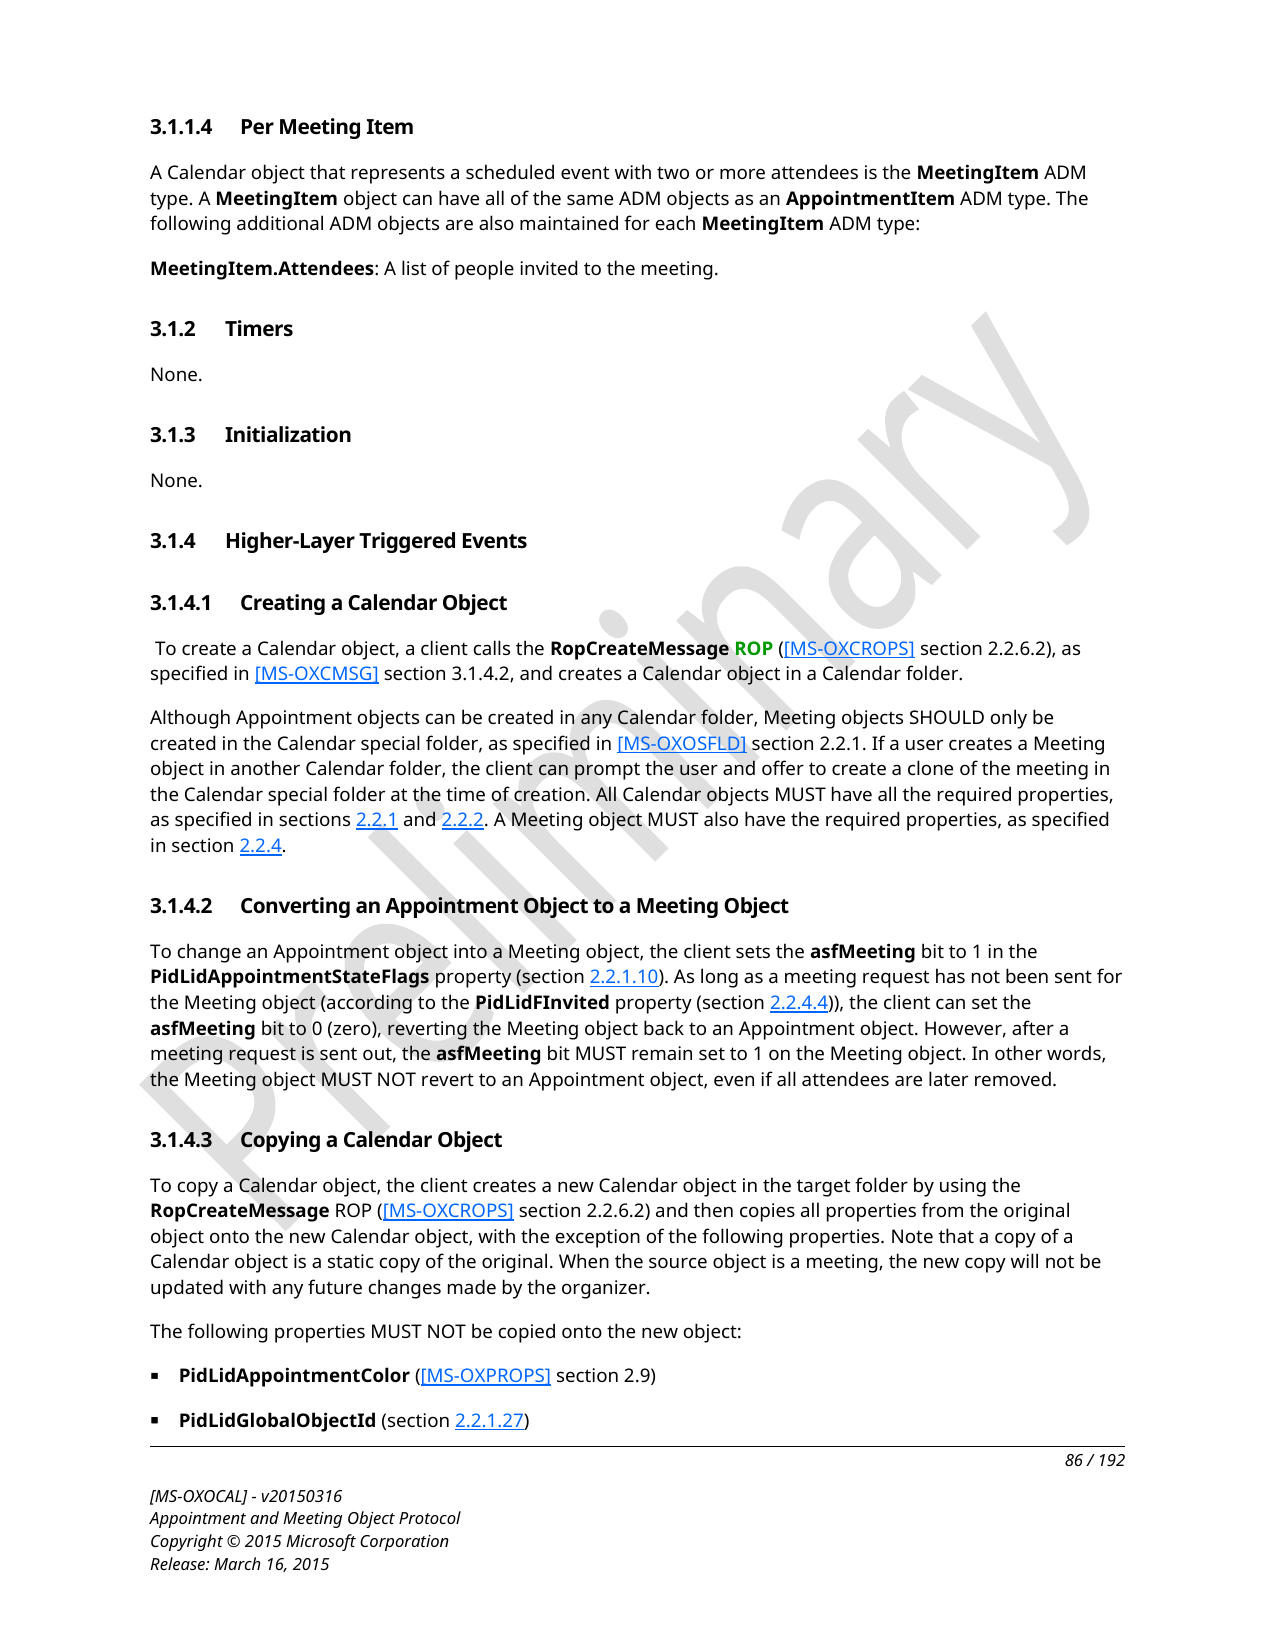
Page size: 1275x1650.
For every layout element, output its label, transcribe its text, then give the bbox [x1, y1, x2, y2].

list PidLidGlobalObjectId (section 2.2.1.27) [150, 1407, 1125, 1432]
text Although Appointment objects can be created in any Calendar folder, Meeting objects SHOULD only be created in the Calendar special folder, as specified in [MS-OXOSFLD] section 2.2.1. If a user creates a Meeting object in another Calendar folder, the client can prompt the user and offer to create a clone of the meeting in the Calendar special folder at the time of creation. All Calendar objects MUST have all the required properties, as specified in sections 2.2.1 and 2.2.2. A Meeting object MUST also have the required properties, as specified in section 2.2.4. [150, 705, 1125, 858]
text None. [150, 361, 1125, 387]
subtitle Higher-Layer Triggered Events [150, 526, 1125, 554]
text MeetingItem.Attendees: A list of people invited to the meeting. [150, 255, 1125, 281]
text To change an Appointment object into a Meeting object, the client sets the asfMeeting bit to 1 in the PidLidAppointmentStateFlags property (section 2.2.1.10). As long as a meeting request has not been sent for the Meeting object (according to the PidLidFInvited property (section 2.2.4.4)), the client can set the asfMeeting bit to 0 (zero), reverting the Meeting object back to an Appointment object. However, after a meeting request is sent out, the asfMeeting bit MUST remain set to 1 on the Meeting object. In other words, the Meeting object MUST NOT revert to an Appointment object, even if all attendees are later removed. [150, 938, 1125, 1091]
subtitle Initialization [150, 420, 1125, 448]
subtitle Converting an Appointment Object to a Meeting Object [150, 891, 1125, 919]
subtitle Creating a Calendar Object [150, 588, 1125, 616]
text The following properties MUST NOT be copied onto the new object: [150, 1318, 1125, 1344]
text A Calendar object that represents a scheduled event with two or more attendees is the MeetingItem ADM type. A MeetingItem object can have all of the same ADM objects as an AppointmentItem ADM type. The following additional ADM objects are also maintained for each MeetingItem ADM type: [150, 160, 1125, 236]
text None. [150, 467, 1125, 493]
subtitle Copying a Calendar Object [150, 1125, 1125, 1153]
list PidLidAppointmentColor ([MS-OXPROPS] section 2.9) [150, 1363, 1125, 1388]
subtitle Timers [150, 314, 1125, 342]
text To copy a Calendar object, the client creates a new Calendar object in the target folder by using the RopCreateMessage ROP ([MS-OXCROPS] section 2.2.6.2) and then copies all properties from the original object onto the new Calendar object, with the exception of the following properties. Note that a copy of a Calendar object is a static copy of the original. When the source object is a meeting, the new copy will not be updated with any future changes made by the organizer. [150, 1172, 1125, 1299]
subtitle Per Meeting Item [150, 112, 1125, 141]
text To create a Calendar object, a client calls the RopCreateMessage ROP ([MS-OXCROPS] section 2.2.6.2), as specified in [MS-OXCMSG] section 3.1.4.2, and creates a Calendar object in a Calendar folder. [150, 635, 1125, 686]
